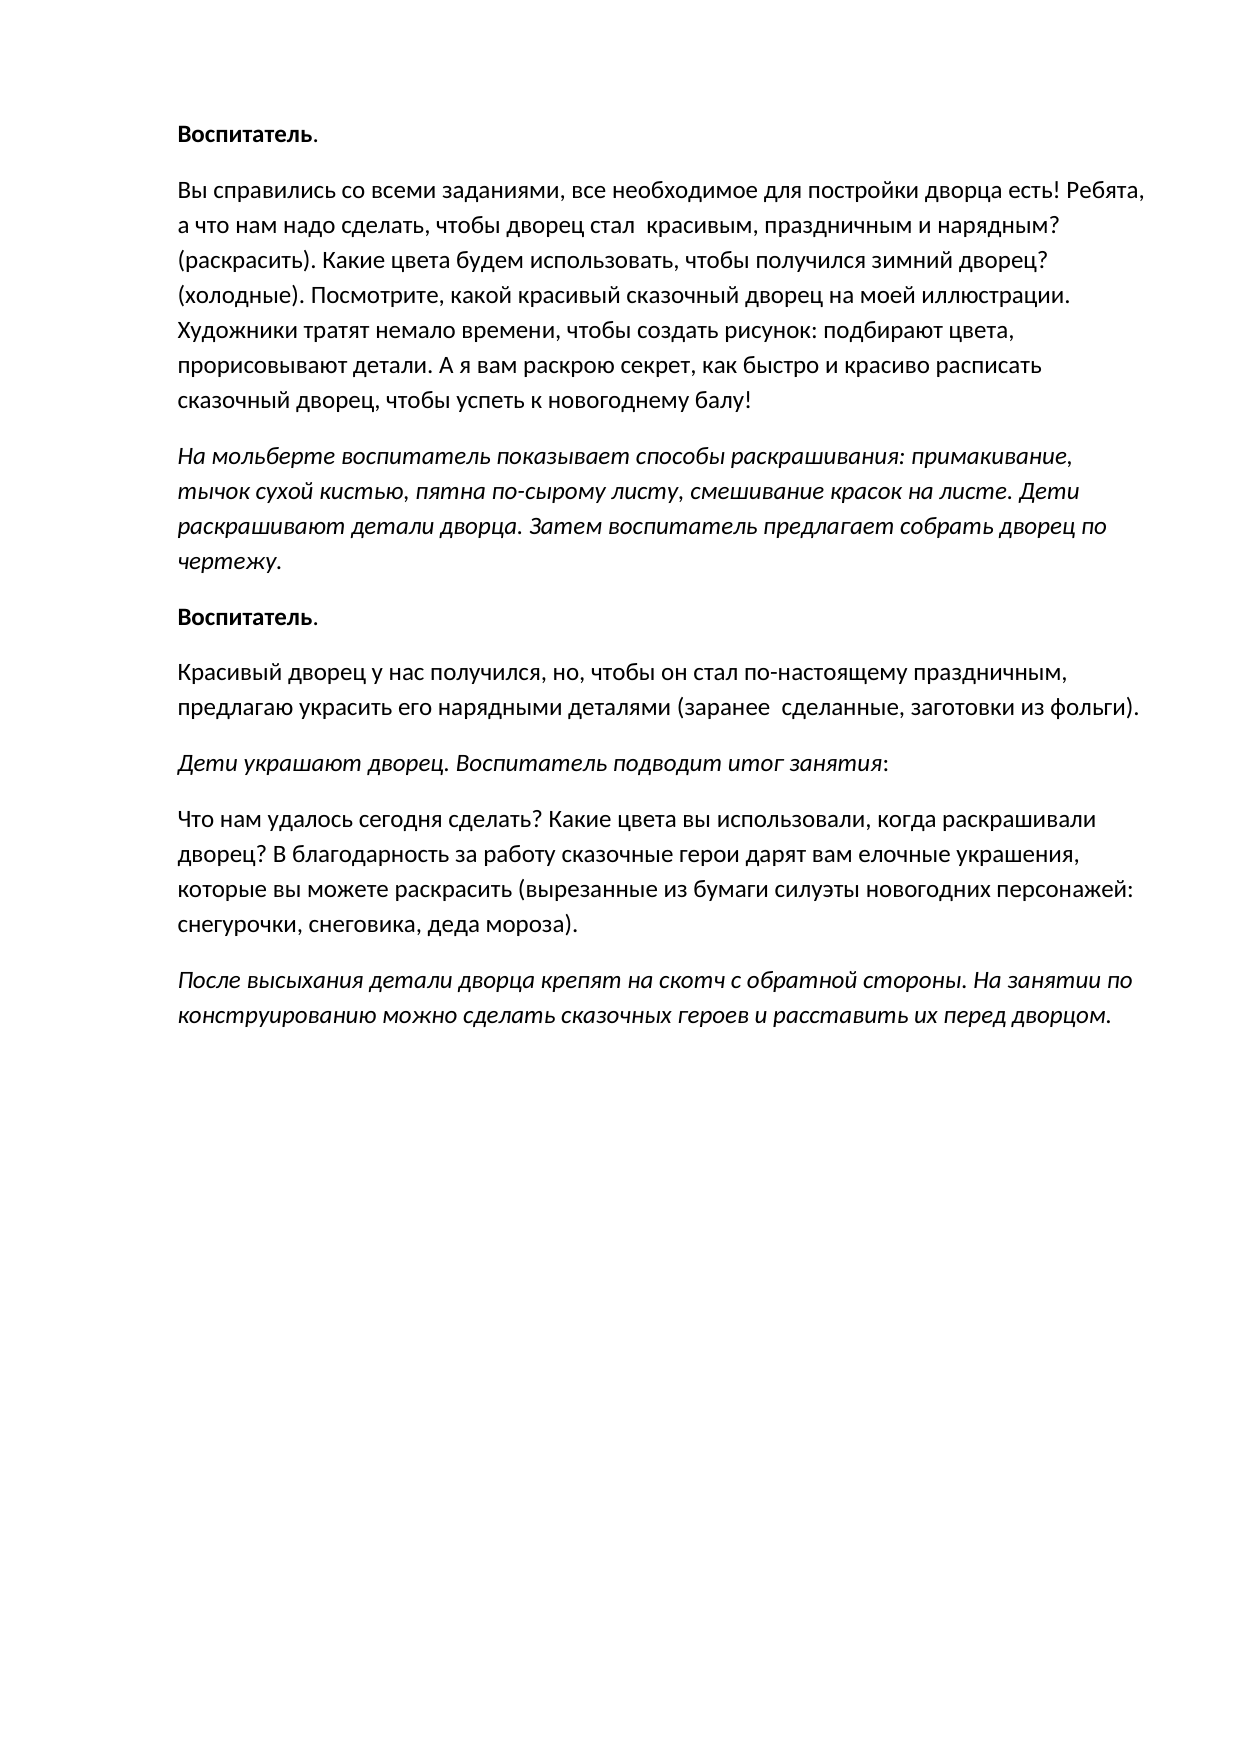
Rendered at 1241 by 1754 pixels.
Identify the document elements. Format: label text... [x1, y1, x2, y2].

text После высыхания детали дворца крепят на скотч с обратной стороны. На занятии по конструированию можно сделать сказочных героев и расставить их перед дворцом. [177, 964, 1152, 1029]
text Что нам удалось сегодня сделать? Какие цвета вы использовали, когда раскрашивали дворец? В благодарность за работу сказочные герои дарят вам елочные украшения, которые вы можете раскрасить (вырезанные из бумаги силуэты новогодних персонажей: снегурочки, снеговика, деда мороза). [177, 803, 1152, 939]
text Воспитатель. [177, 601, 1152, 631]
text Воспитатель. [177, 118, 1152, 149]
text На мольберте воспитатель показывает способы раскрашивания: примакивание, тычок сухой кистью, пятна по-сырому листу, смешивание красок на листе. Дети раскрашивают детали дворца. Затем воспитатель предлагает собрать дворец по чертежу. [177, 440, 1152, 575]
text Красивый дворец у нас получился, но, чтобы он стал по-настоящему праздничным, предлагаю украсить его нарядными деталями (заранее сделанные, заготовки из фольги). [177, 656, 1152, 722]
text Дети украшают дворец. Воспитатель подводит итог занятия: [177, 747, 1152, 778]
text Вы справились со всеми заданиями, все необходимое для постройки дворца есть! Ребята, а что нам надо сделать, чтобы дворец стал красивым, праздничным и нарядным? (раскрасить). Какие цвета будем использовать, чтобы получился зимний дворец? (холодные). Посмотрите, какой красивый сказочный дворец на моей иллюстрации. Художники тратят немало времени, чтобы создать рисунок: подбирают цвета, прорисовывают детали. А я вам раскрою секрет, как быстро и красиво расписать сказочный дворец, чтобы успеть к новогоднему балу! [177, 174, 1152, 414]
